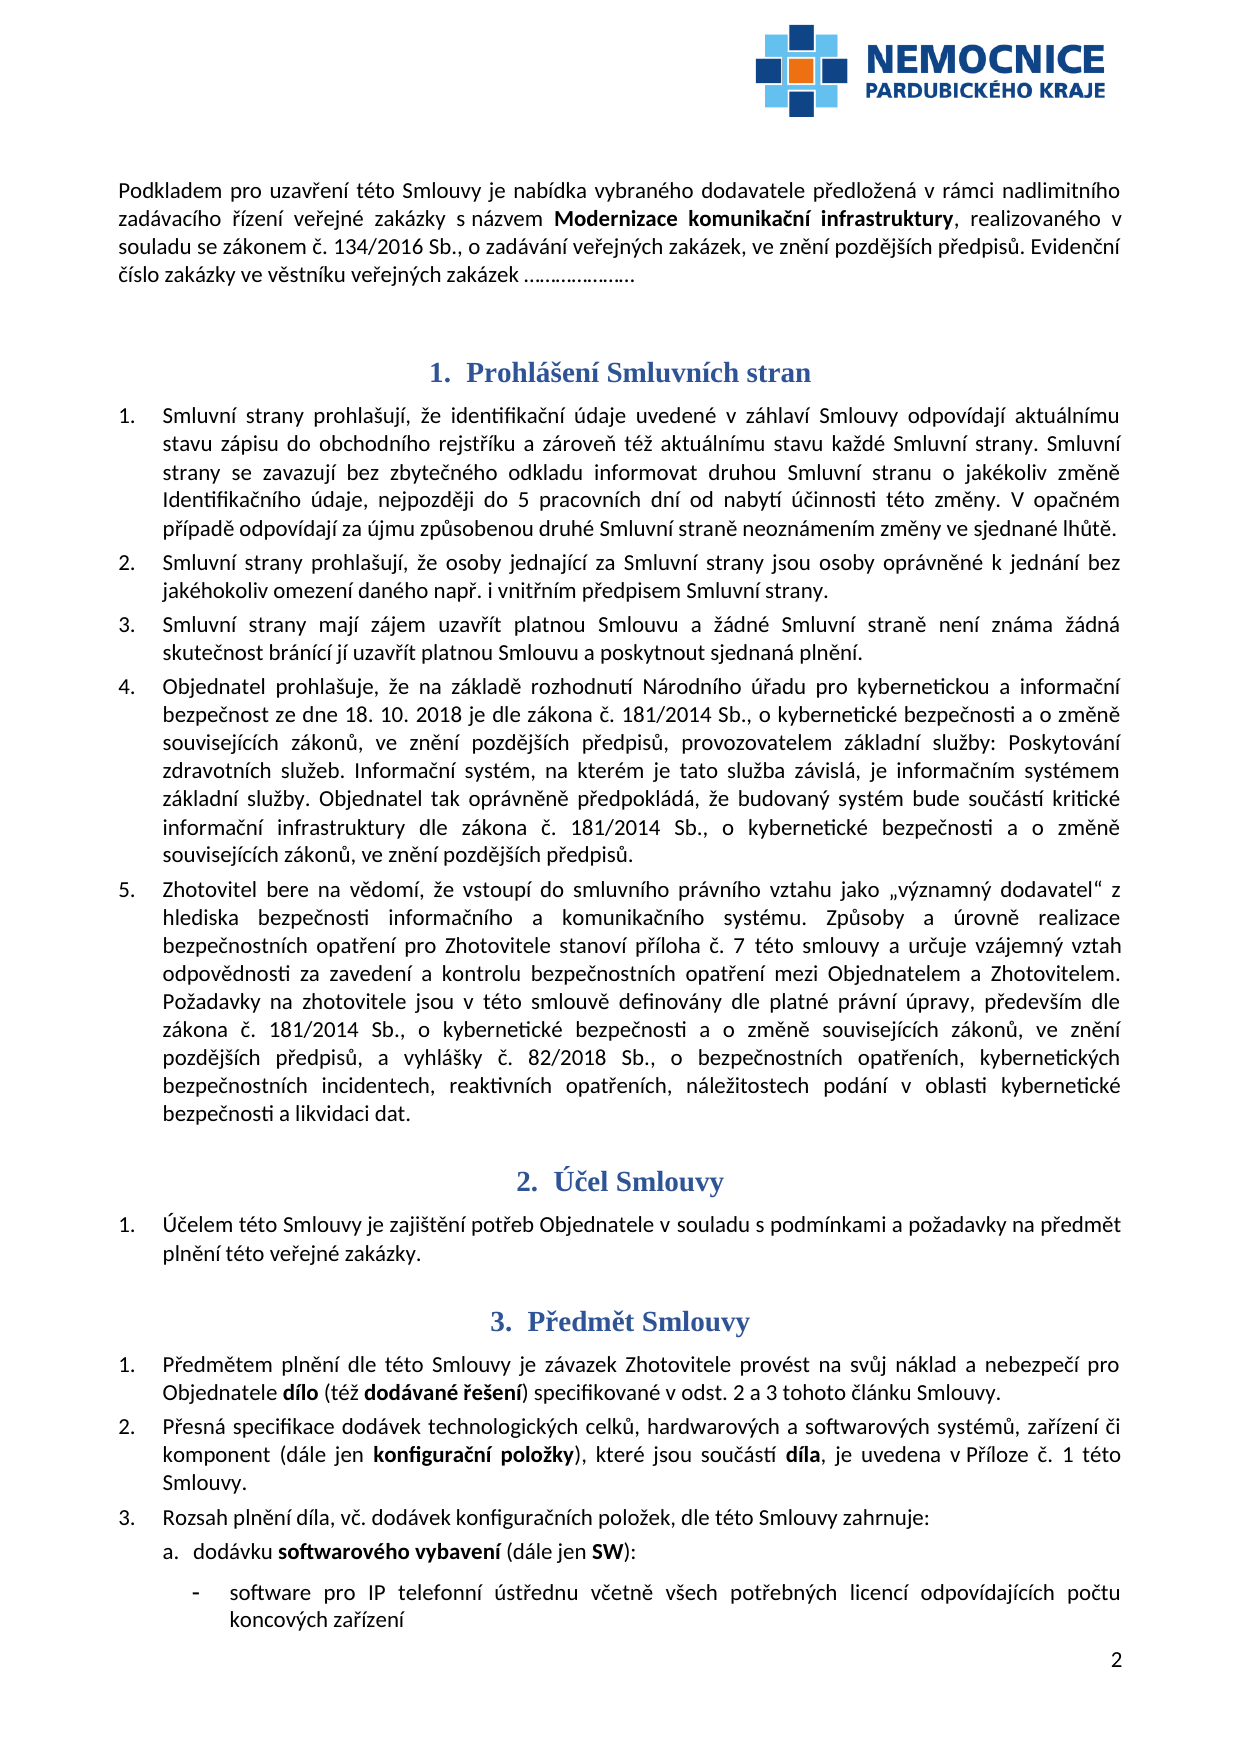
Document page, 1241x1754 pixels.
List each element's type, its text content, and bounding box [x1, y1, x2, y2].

list Rozsah plnění díla, vč. dodávek konfiguračních položek, dle této Smlouvy zahrnuje: [118, 1503, 1122, 1531]
list software pro IP telefonní ústřednu včetně všech potřebných licencí odpovídajících počtu koncových zařízení [192, 1578, 1122, 1634]
subtitle Předmět Smlouvy [118, 1304, 1122, 1338]
subtitle Prohlášení Smluvních stran [118, 356, 1122, 389]
list Předmětem plnění dle této Smlouvy je závazek Zhotovitele provést na svůj náklad a nebezpečí pro Objednatele dílo (též dodávané řešení) specifikované v odst. 2 a 3 tohoto článku Smlouvy. [118, 1350, 1122, 1406]
picture [754, 23, 1105, 118]
list Smluvní strany prohlašují, že osoby jednající za Smluvní strany jsou osoby oprávněné k jednání bez jakéhokoliv omezení daného např. i vnitřním předpisem Smluvní strany. [118, 548, 1122, 604]
list Přesná specifikace dodávek technologických celků, hardwarových a softwarových systémů, zařízení či komponent (dále jen konfigurační položky), které jsou součástí díla, je uvedena v Příloze č. 1 této Smlouvy. [118, 1412, 1122, 1497]
list dodávku softwarového vybavení (dále jen SW): [162, 1537, 1122, 1565]
list Smluvní strany mají zájem uzavřít platnou Smlouvu a žádné Smluvní straně není známa žádná skutečnost bránící jí uzavřít platnou Smlouvu a poskytnout sjednaná plnění. [118, 610, 1122, 666]
subtitle Účel Smlouvy [118, 1164, 1122, 1198]
list Účelem této Smlouvy je zajištění potřeb Objednatele v souladu s podmínkami a požadavky na předmět plnění této veřejné zakázky. [118, 1211, 1122, 1267]
list Objednatel prohlašuje, že na základě rozhodnutí Národního úřadu pro kybernetickou a informační bezpečnost ze dne 18. 10. 2018 je dle zákona č. 181/2014 Sb., o kybernetické bezpečnosti a o změně souvisejících zákonů, ve znění pozdějších předpisů, provozovatelem základní služby: Poskytování zdravotních služeb. Informační systém, na kterém je tato služba závislá, je informačním systémem základní služby. Objednatel tak oprávněně předpokládá, že budovaný systém bude součástí kritické informační infrastruktury dle zákona č. 181/2014 Sb., o kybernetické bezpečnosti a o změně souvisejících zákonů, ve znění pozdějších předpisů. [118, 672, 1122, 869]
list Zhotovitel bere na vědomí, že vstoupí do smluvního právního vztahu jako „významný dodavatel“ z hlediska bezpečnosti informačního a komunikačního systému. Způsoby a úrovně realizace bezpečnostních opatření pro Zhotovitele stanoví příloha č. 7 této smlouvy a určuje vzájemný vztah odpovědnosti za zavedení a kontrolu bezpečnostních opatření mezi Objednatelem a Zhotovitelem. Požadavky na zhotovitele jsou v této smlouvě definovány dle platné právní úpravy, především dle zákona č. 181/2014 Sb., o kybernetické bezpečnosti a o změně souvisejících zákonů, ve znění pozdějších předpisů, a vyhlášky č. 82/2018 Sb., o bezpečnostních opatřeních, kybernetických bezpečnostních incidentech, reaktivních opatřeních, náležitostech podání v oblasti kybernetické bezpečnosti a likvidaci dat. [118, 875, 1122, 1127]
list Smluvní strany prohlašují, že identifikační údaje uvedené v záhlaví Smlouvy odpovídají aktuálnímu stavu zápisu do obchodního rejstříku a zároveň též aktuálnímu stavu každé Smluvní strany. Smluvní strany se zavazují bez zbytečného odkladu informovat druhou Smluvní stranu o jakékoliv změně Identifikačního údaje, nejpozději do 5 pracovních dní od nabytí účinnosti této změny. V opačném případě odpovídají za újmu způsobenou druhé Smluvní straně neoznámením změny ve sjednané lhůtě. [118, 402, 1122, 542]
text Podkladem pro uzavření této Smlouvy je nabídka vybraného dodavatele předložená v rámci nadlimitního zadávacího řízení veřejné zakázky s názvem Modernizace komunikační infrastruktury, realizovaného v souladu se zákonem č. 134/2016 Sb., o zadávání veřejných zakázek, ve znění pozdějších předpisů. Evidenční číslo zakázky ve věstníku veřejných zakázek ………………… [118, 176, 1122, 288]
